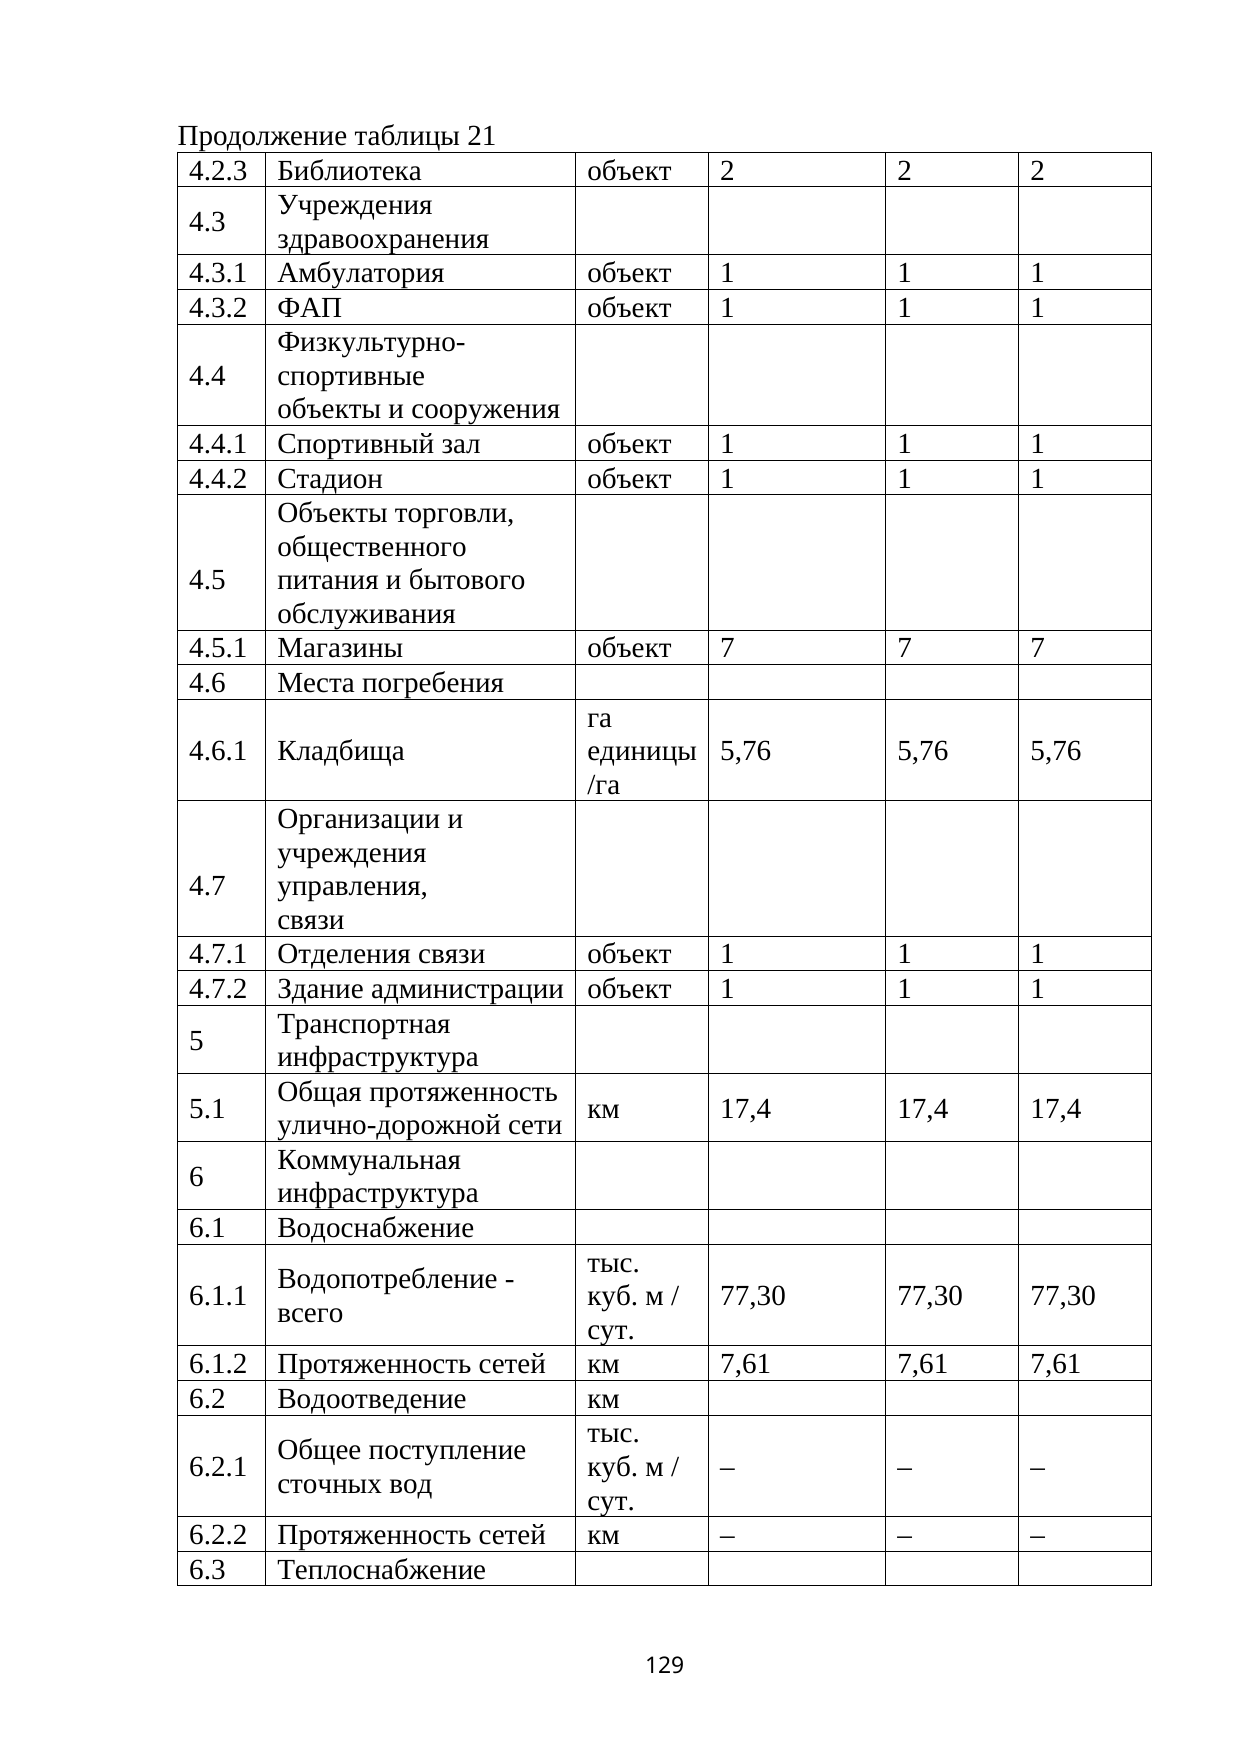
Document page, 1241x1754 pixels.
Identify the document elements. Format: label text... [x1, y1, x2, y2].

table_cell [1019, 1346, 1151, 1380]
table_cell Стадион [266, 461, 575, 494]
table_cell [886, 325, 1018, 425]
table_cell Объекты торговли, общественного питания и бытового обслуживания [266, 495, 575, 629]
table_cell 1 [709, 937, 885, 970]
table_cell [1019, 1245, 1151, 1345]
table_cell [1019, 1142, 1151, 1209]
table_cell Амбулатория [266, 255, 575, 289]
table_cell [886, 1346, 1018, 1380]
table_cell [886, 187, 1018, 254]
table_cell [576, 1006, 708, 1073]
table_cell [886, 1210, 1018, 1244]
table_cell тыс. куб. м / сут. [576, 1245, 708, 1345]
table_cell объект [576, 461, 708, 494]
table_cell 7 [886, 631, 1018, 664]
table_cell 1 [709, 971, 885, 1005]
table_cell объект [576, 426, 708, 460]
table_cell 5,76 [709, 700, 885, 800]
text Продолжение таблицы 21 [177, 118, 1152, 152]
table_cell 1 [886, 971, 1018, 1005]
table_cell Коммунальная инфраструктура [266, 1142, 575, 1209]
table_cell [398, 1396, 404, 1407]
table_cell 4.3.1 [178, 255, 265, 289]
table_cell объект [576, 255, 708, 289]
table_header Библиотека [266, 153, 575, 186]
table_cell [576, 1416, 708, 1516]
table_cell [576, 325, 708, 425]
table_cell [1019, 1006, 1151, 1073]
table_cell Общая протяженность улично-дорожной сети [266, 1074, 575, 1141]
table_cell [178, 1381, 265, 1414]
table_cell Кладбища [266, 700, 575, 800]
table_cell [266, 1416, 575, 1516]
table_header объект [576, 153, 708, 186]
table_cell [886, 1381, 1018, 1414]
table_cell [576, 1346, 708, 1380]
table_cell 5,76 [886, 700, 1018, 800]
table_header 2 [886, 153, 1018, 186]
table_cell ФАП [266, 290, 575, 323]
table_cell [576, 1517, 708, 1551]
table_cell 5 [178, 1006, 265, 1073]
table_cell 4.3.2 [178, 290, 265, 323]
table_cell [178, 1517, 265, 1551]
table_cell объект [576, 631, 708, 664]
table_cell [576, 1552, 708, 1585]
table_cell [709, 187, 885, 254]
table_cell объект [576, 937, 708, 970]
table_cell 6.1.1 [178, 1245, 265, 1345]
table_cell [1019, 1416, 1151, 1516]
table_cell Отделения связи [266, 937, 575, 970]
table_cell [576, 1210, 708, 1244]
table_header 2 [709, 153, 885, 186]
table_cell Здание администрации [266, 971, 575, 1005]
table_cell 1 [709, 255, 885, 289]
table_cell 1 [709, 290, 885, 323]
table_cell 1 [886, 426, 1018, 460]
table_cell 7 [1019, 631, 1151, 664]
table_cell 4.6 [178, 665, 265, 699]
table_cell 4.7.2 [178, 971, 265, 1005]
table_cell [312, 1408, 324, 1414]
table_cell 1 [886, 461, 1018, 494]
table_cell 77,30 [709, 1245, 885, 1345]
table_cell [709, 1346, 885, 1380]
table_cell [576, 1142, 708, 1209]
table_cell га единицы/га [576, 700, 708, 800]
table_cell [576, 801, 708, 936]
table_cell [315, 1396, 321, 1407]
table_cell 1 [709, 426, 885, 460]
table_cell 4.7 [178, 801, 265, 936]
table_cell 4.3 [178, 187, 265, 254]
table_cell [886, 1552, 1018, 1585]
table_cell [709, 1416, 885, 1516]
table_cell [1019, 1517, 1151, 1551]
table_cell Водоснабжение [266, 1210, 575, 1244]
table_cell [576, 187, 708, 254]
table_header 4.2.3 [178, 153, 265, 186]
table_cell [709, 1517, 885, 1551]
table_cell 4.4.1 [178, 426, 265, 460]
table_cell [709, 801, 885, 936]
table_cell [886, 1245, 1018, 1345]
table_cell Транспортная инфраструктура [266, 1006, 575, 1073]
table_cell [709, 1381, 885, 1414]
table_cell Учреждения здравоохранения [266, 187, 575, 254]
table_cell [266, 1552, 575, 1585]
table_cell 4.4 [178, 325, 265, 425]
table_cell 6.1 [178, 1210, 265, 1244]
table_cell 1 [1019, 426, 1151, 460]
table_cell [886, 495, 1018, 629]
table_cell 4.7.1 [178, 937, 265, 970]
table_cell Водопотребление - всего [266, 1245, 575, 1345]
table_cell [1019, 495, 1151, 629]
table_cell 1 [1019, 290, 1151, 323]
table_cell 5,76 [1019, 700, 1151, 800]
table_cell [709, 665, 885, 699]
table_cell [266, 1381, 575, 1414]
table_cell [709, 1142, 885, 1209]
table_cell Организации и учреждения управления, связи [266, 801, 575, 936]
table_cell 1 [1019, 255, 1151, 289]
table_cell 4.4.2 [178, 461, 265, 494]
table_cell Физкультурно-спортивные объекты и сооружения [266, 325, 575, 425]
table_cell 17,4 [1019, 1074, 1151, 1141]
table_cell [1019, 1210, 1151, 1244]
table_header 2 [1019, 153, 1151, 186]
table_cell [1019, 325, 1151, 425]
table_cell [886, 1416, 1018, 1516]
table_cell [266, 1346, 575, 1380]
table_cell 1 [886, 255, 1018, 289]
table_cell [886, 801, 1018, 936]
table_cell 1 [1019, 461, 1151, 494]
table_cell [1019, 187, 1151, 254]
table_cell [1019, 801, 1151, 936]
table_cell 17,4 [709, 1074, 885, 1141]
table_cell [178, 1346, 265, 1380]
table_cell [576, 665, 708, 699]
table_cell [886, 1006, 1018, 1073]
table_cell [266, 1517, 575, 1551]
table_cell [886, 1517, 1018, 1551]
table_cell [709, 495, 885, 629]
table_cell [709, 1006, 885, 1073]
table_cell [886, 1142, 1018, 1209]
table_cell [576, 495, 708, 629]
table_cell [1019, 665, 1151, 699]
table_cell 5.1 [178, 1074, 265, 1141]
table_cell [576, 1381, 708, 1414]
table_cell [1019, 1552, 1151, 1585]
table_cell 7 [709, 631, 885, 664]
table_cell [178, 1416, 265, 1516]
table_cell 1 [886, 290, 1018, 323]
table_cell 1 [1019, 937, 1151, 970]
table_cell 4.5 [178, 495, 265, 629]
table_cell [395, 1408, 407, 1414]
table_cell Места погребения [266, 665, 575, 699]
table_cell [709, 325, 885, 425]
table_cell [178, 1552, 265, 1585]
table_cell Спортивный зал [266, 426, 575, 460]
table_cell 4.5.1 [178, 631, 265, 664]
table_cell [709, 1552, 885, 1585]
table_cell [709, 1210, 885, 1244]
table_cell 1 [1019, 971, 1151, 1005]
table_cell Магазины [266, 631, 575, 664]
table_cell км [576, 1074, 708, 1141]
table_cell 6 [178, 1142, 265, 1209]
table_cell 1 [886, 937, 1018, 970]
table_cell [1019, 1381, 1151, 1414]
table_cell [886, 665, 1018, 699]
table_cell 1 [709, 461, 885, 494]
table_cell 4.6.1 [178, 700, 265, 800]
table_cell объект [576, 971, 708, 1005]
table_cell 17,4 [886, 1074, 1018, 1141]
table_cell объект [576, 290, 708, 323]
